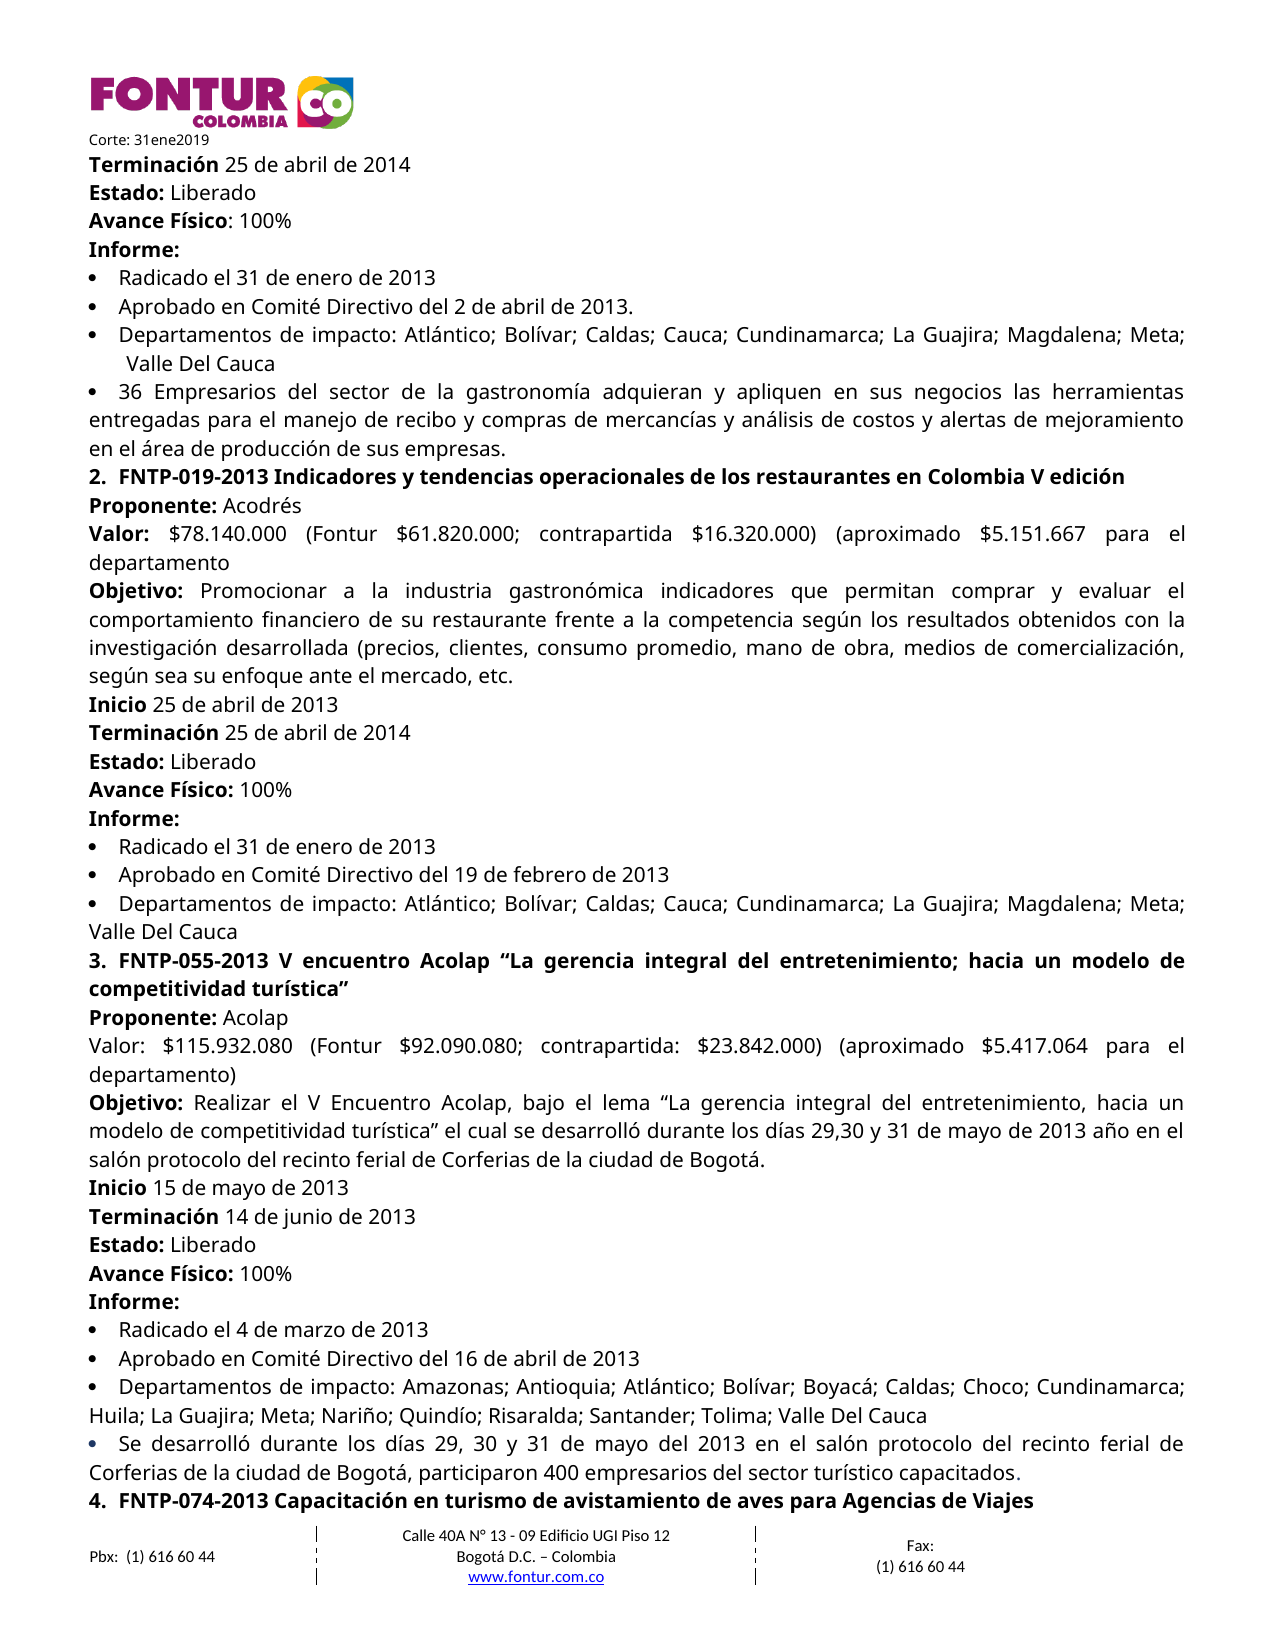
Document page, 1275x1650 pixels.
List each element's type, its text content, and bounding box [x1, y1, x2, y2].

picture [88, 73, 355, 130]
list Departamentos de impacto: Atlántico; Bolívar; Caldas; Cauca; Cundinamarca; La Guajira; Magdalena; Meta; Valle Del Cauca [89, 889, 1186, 946]
text Informe: [89, 235, 1186, 263]
text Avance Físico: 100% [89, 207, 1186, 235]
text Terminación 14 de junio de 2013 [89, 1202, 1186, 1230]
text Estado: Liberado [89, 178, 1186, 207]
text Objetivo: Promocionar a la industria gastronómica indicadores que permitan comprar y evaluar el comportamiento financiero de su restaurante frente a la competencia según los resultados obtenidos con la investigación desarrollada (precios, clientes, consumo promedio, mano de obra, medios de comercialización, según sea su enfoque ante el mercado, etc. [89, 576, 1186, 690]
list FNTP-074-2013 Capacitación en turismo de avistamiento de aves para Agencias de Viajes [89, 1486, 1186, 1515]
list FNTP-055-2013 V encuentro Acolap “La gerencia integral del entretenimiento; hacia un modelo de competitividad turística” [89, 946, 1186, 1003]
text Avance Físico: 100% [89, 1259, 1186, 1287]
list Valor: $115.932.080 (Fontur $92.090.080; contrapartida: $23.842.000) (aproximado $5.417.064 para el departamento) [89, 1031, 1186, 1088]
list 36 Empresarios del sector de la gastronomía adquieran y apliquen en sus negocios las herramientas entregadas para el manejo de recibo y compras de mercancías y análisis de costos y alertas de mejoramiento en el área de producción de sus empresas. [89, 377, 1186, 462]
text Avance Físico: 100% [89, 775, 1186, 804]
text Valor: $78.140.000 (Fontur $61.820.000; contrapartida $16.320.000) (aproximado $5.151.667 para el departamento [89, 519, 1186, 576]
list Radicado el 31 de enero de 2013 [89, 832, 1186, 861]
text Informe: [89, 804, 1186, 832]
list Departamentos de impacto: Amazonas; Antioquia; Atlántico; Bolívar; Boyacá; Caldas; Choco; Cundinamarca; Huila; La Guajira; Meta; Nariño; Quindío; Risaralda; Santander; Tolima; Valle Del Cauca [89, 1372, 1186, 1429]
list Se desarrolló durante los días 29, 30 y 31 de mayo del 2013 en el salón protocolo del recinto ferial de Corferias de la ciudad de Bogotá, participaron 400 empresarios del sector turístico capacitados. [89, 1429, 1186, 1486]
list Departamentos de impacto: Atlántico; Bolívar; Caldas; Cauca; Cundinamarca; La Guajira; Magdalena; Meta; Valle Del Cauca [89, 320, 1186, 377]
list FNTP-019-2013 Indicadores y tendencias operacionales de los restaurantes en Colombia V edición [89, 462, 1186, 491]
list Terminación 25 de abril de 2014 [89, 718, 1186, 747]
text Proponente: Acodrés [89, 491, 1186, 519]
text Estado: Liberado [89, 747, 1186, 775]
list Objetivo: Realizar el V Encuentro Acolap, bajo el lema “La gerencia integral del entretenimiento, hacia un modelo de competitividad turística” el cual se desarrolló durante los días 29,30 y 31 de mayo de 2013 año en el salón protocolo del recinto ferial de Corferias de la ciudad de Bogotá. [89, 1088, 1186, 1173]
list Proponente: Acolap [89, 1003, 1186, 1031]
text Estado: Liberado [89, 1230, 1186, 1259]
list Aprobado en Comité Directivo del 19 de febrero de 2013 [89, 861, 1186, 889]
text Inicio 25 de abril de 2013 [89, 690, 1186, 718]
list Radicado el 31 de enero de 2013 [89, 263, 1186, 292]
list Radicado el 4 de marzo de 2013 [89, 1316, 1186, 1344]
text Informe: [89, 1287, 1186, 1316]
list Aprobado en Comité Directivo del 16 de abril de 2013 [89, 1344, 1186, 1372]
list Terminación 25 de abril de 2014 [89, 150, 1186, 178]
text Inicio 15 de mayo de 2013 [89, 1173, 1186, 1202]
list Aprobado en Comité Directivo del 2 de abril de 2013. [89, 292, 1186, 320]
